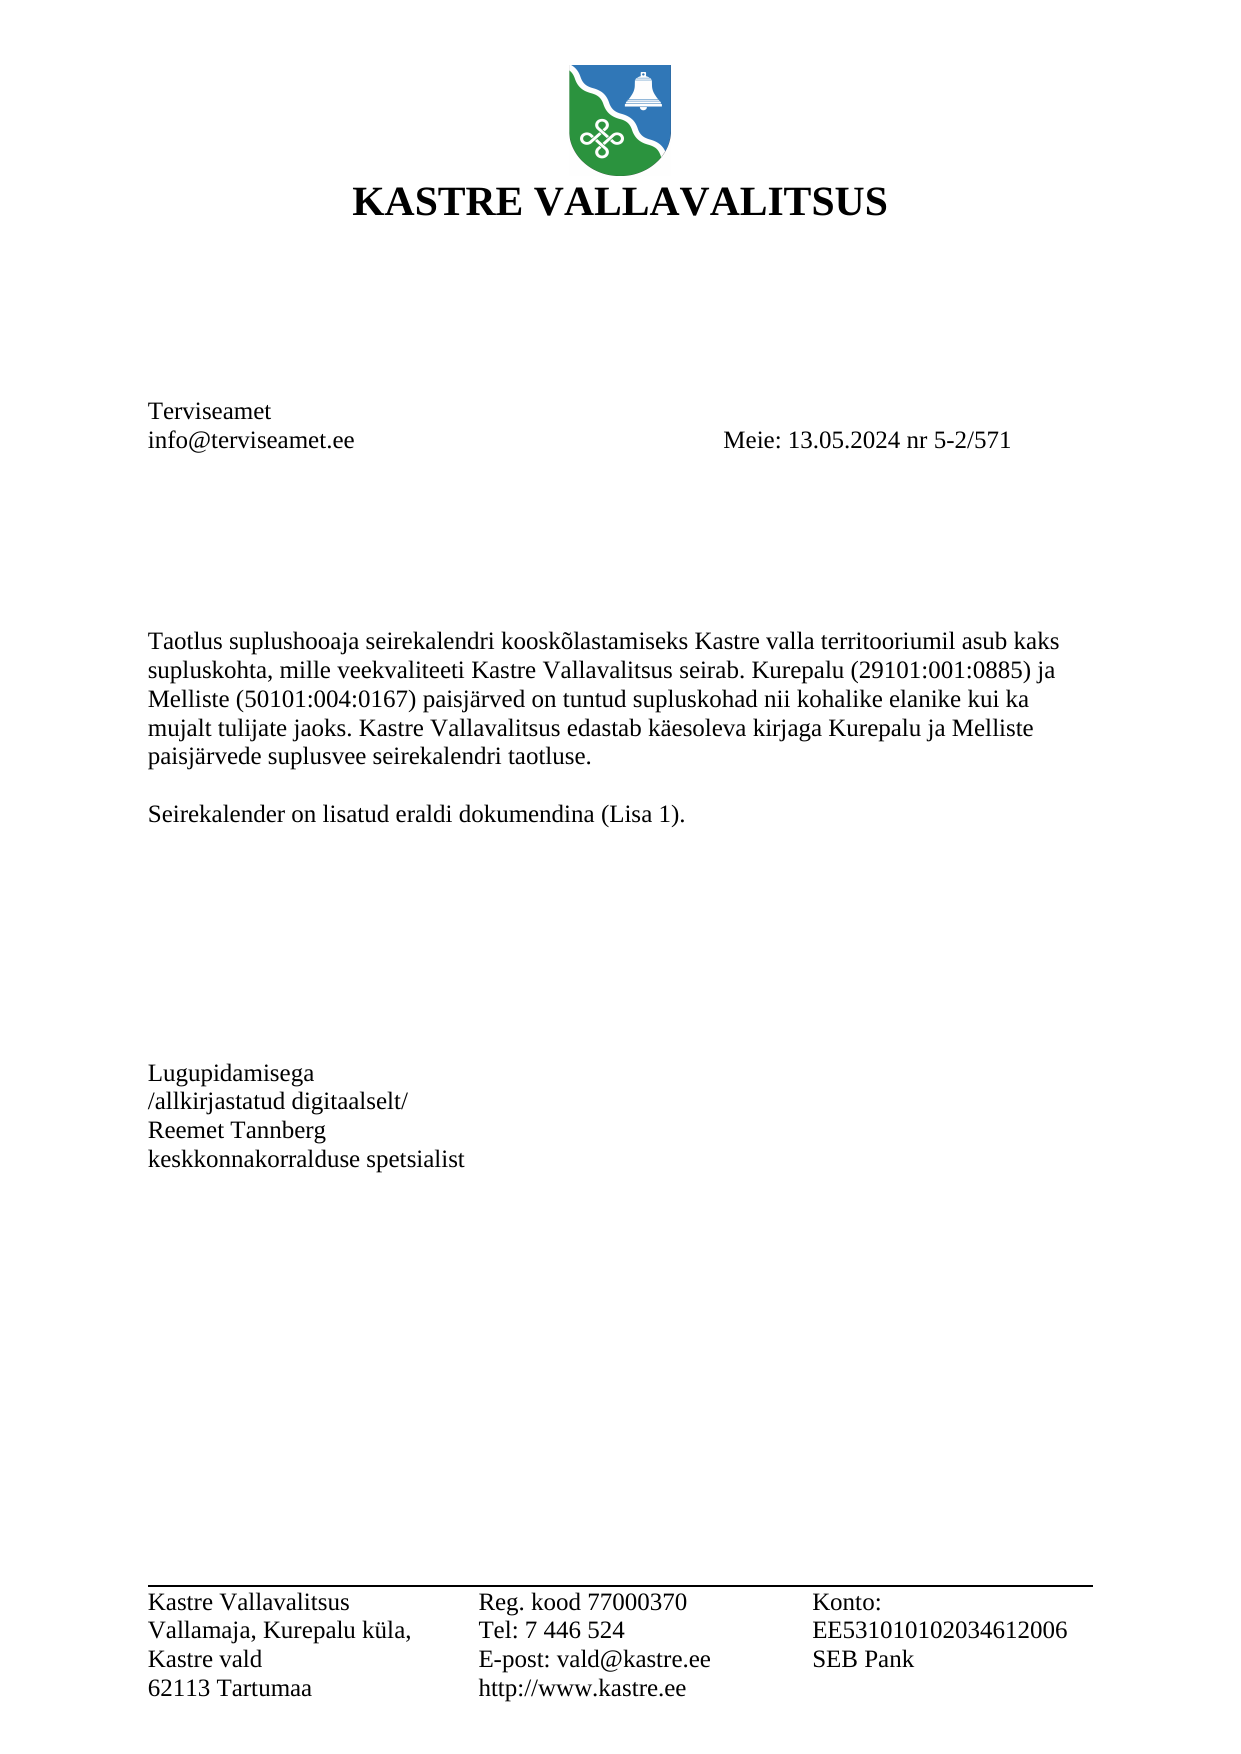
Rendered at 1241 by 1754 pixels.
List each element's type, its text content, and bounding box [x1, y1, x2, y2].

text info@terviseamet.ee Meie: 13.05.2024 nr 5-2/571 [148, 425, 1093, 454]
text Lugupidamisega [148, 1058, 1093, 1086]
text Seirekalender on lisatud eraldi dokumendina (Lisa 1). [148, 799, 1093, 828]
text /allkirjastatud digitaalselt/ [148, 1086, 1093, 1115]
text keskkonnakorralduse spetsialist [148, 1144, 1093, 1173]
text Taotlus suplushooaja seirekalendri kooskõlastamiseks Kastre valla territooriumil asub kaks supluskohta, mille veekvaliteeti Kastre Vallavalitsus seirab. Kurepalu (29101:001:0885) ja Melliste (50101:004:0167) paisjärved on tuntud supluskohad nii kohalike elanike kui ka mujalt tulijate jaoks. Kastre Vallavalitsus edastab käesoleva kirjaga Kurepalu ja Melliste paisjärvede suplusvee seirekalendri taotluse. [148, 626, 1093, 770]
text Terviseamet [148, 396, 1093, 425]
text Reemet Tannberg [148, 1115, 1093, 1144]
picture [569, 65, 671, 176]
